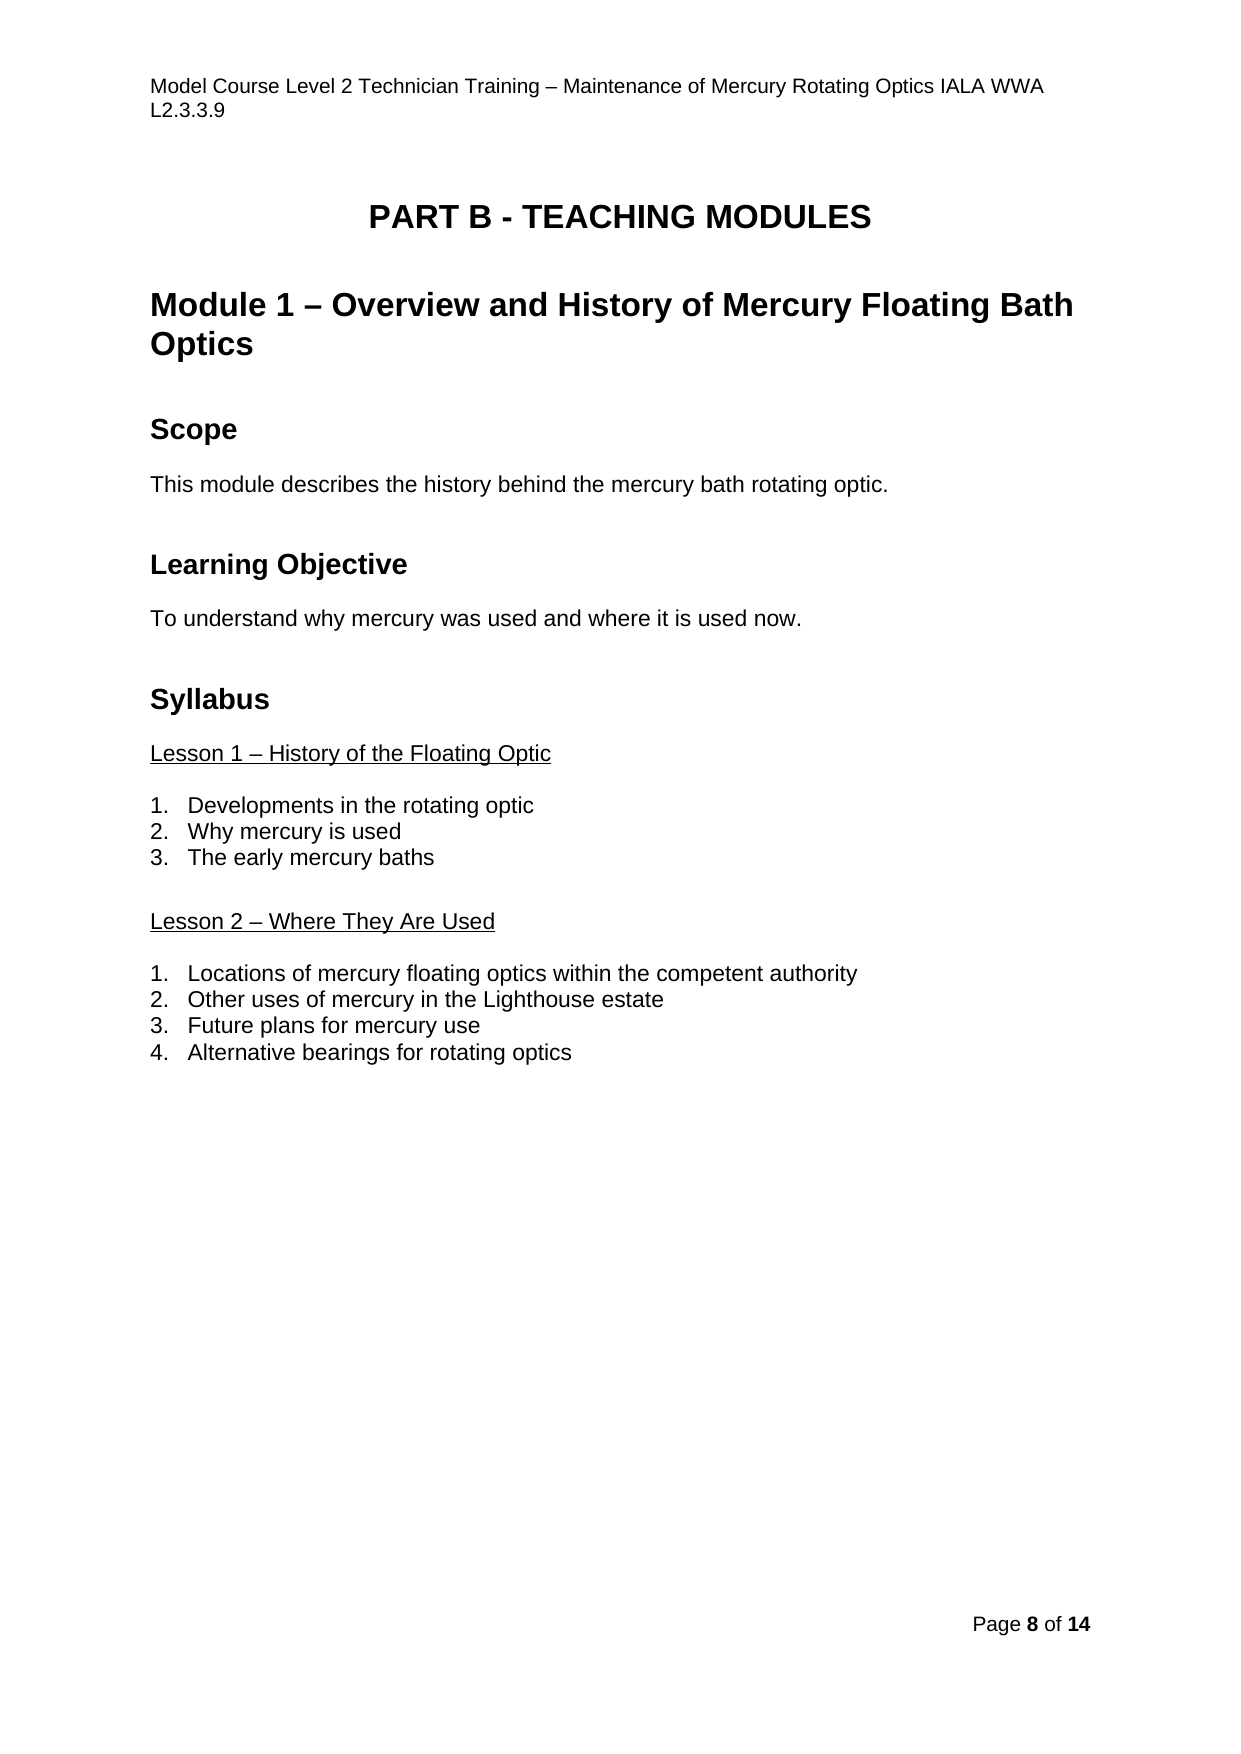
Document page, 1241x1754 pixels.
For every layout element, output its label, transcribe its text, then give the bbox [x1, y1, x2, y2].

list Alternative bearings for rotating optics [150, 1039, 1090, 1065]
list Locations of mercury floating optics within the competent authority [150, 959, 1090, 986]
subtitle PART B - TEACHING MODULES [150, 197, 1090, 235]
subtitle Scope [150, 412, 1090, 446]
list Other uses of mercury in the Lighthouse estate [150, 986, 1090, 1012]
list Why mercury is used [150, 818, 1090, 844]
subtitle Learning Objective [150, 547, 1090, 580]
subtitle Syllabus [150, 682, 1090, 715]
list Developments in the rotating optic [150, 792, 1090, 818]
list Future plans for mercury use [150, 1012, 1090, 1039]
subtitle Module 1 – Overview and History of Mercury Floating Bath Optics [150, 285, 1090, 362]
text Lesson 1 – History of the Floating Optic [150, 740, 1090, 767]
list The early mercury baths [150, 844, 1090, 871]
text This module describes the history behind the mercury bath rotating optic. [150, 471, 1090, 497]
text Lesson 2 – Where They Are Used [150, 908, 1090, 934]
text To understand why mercury was used and where it is used now. [150, 605, 1090, 632]
